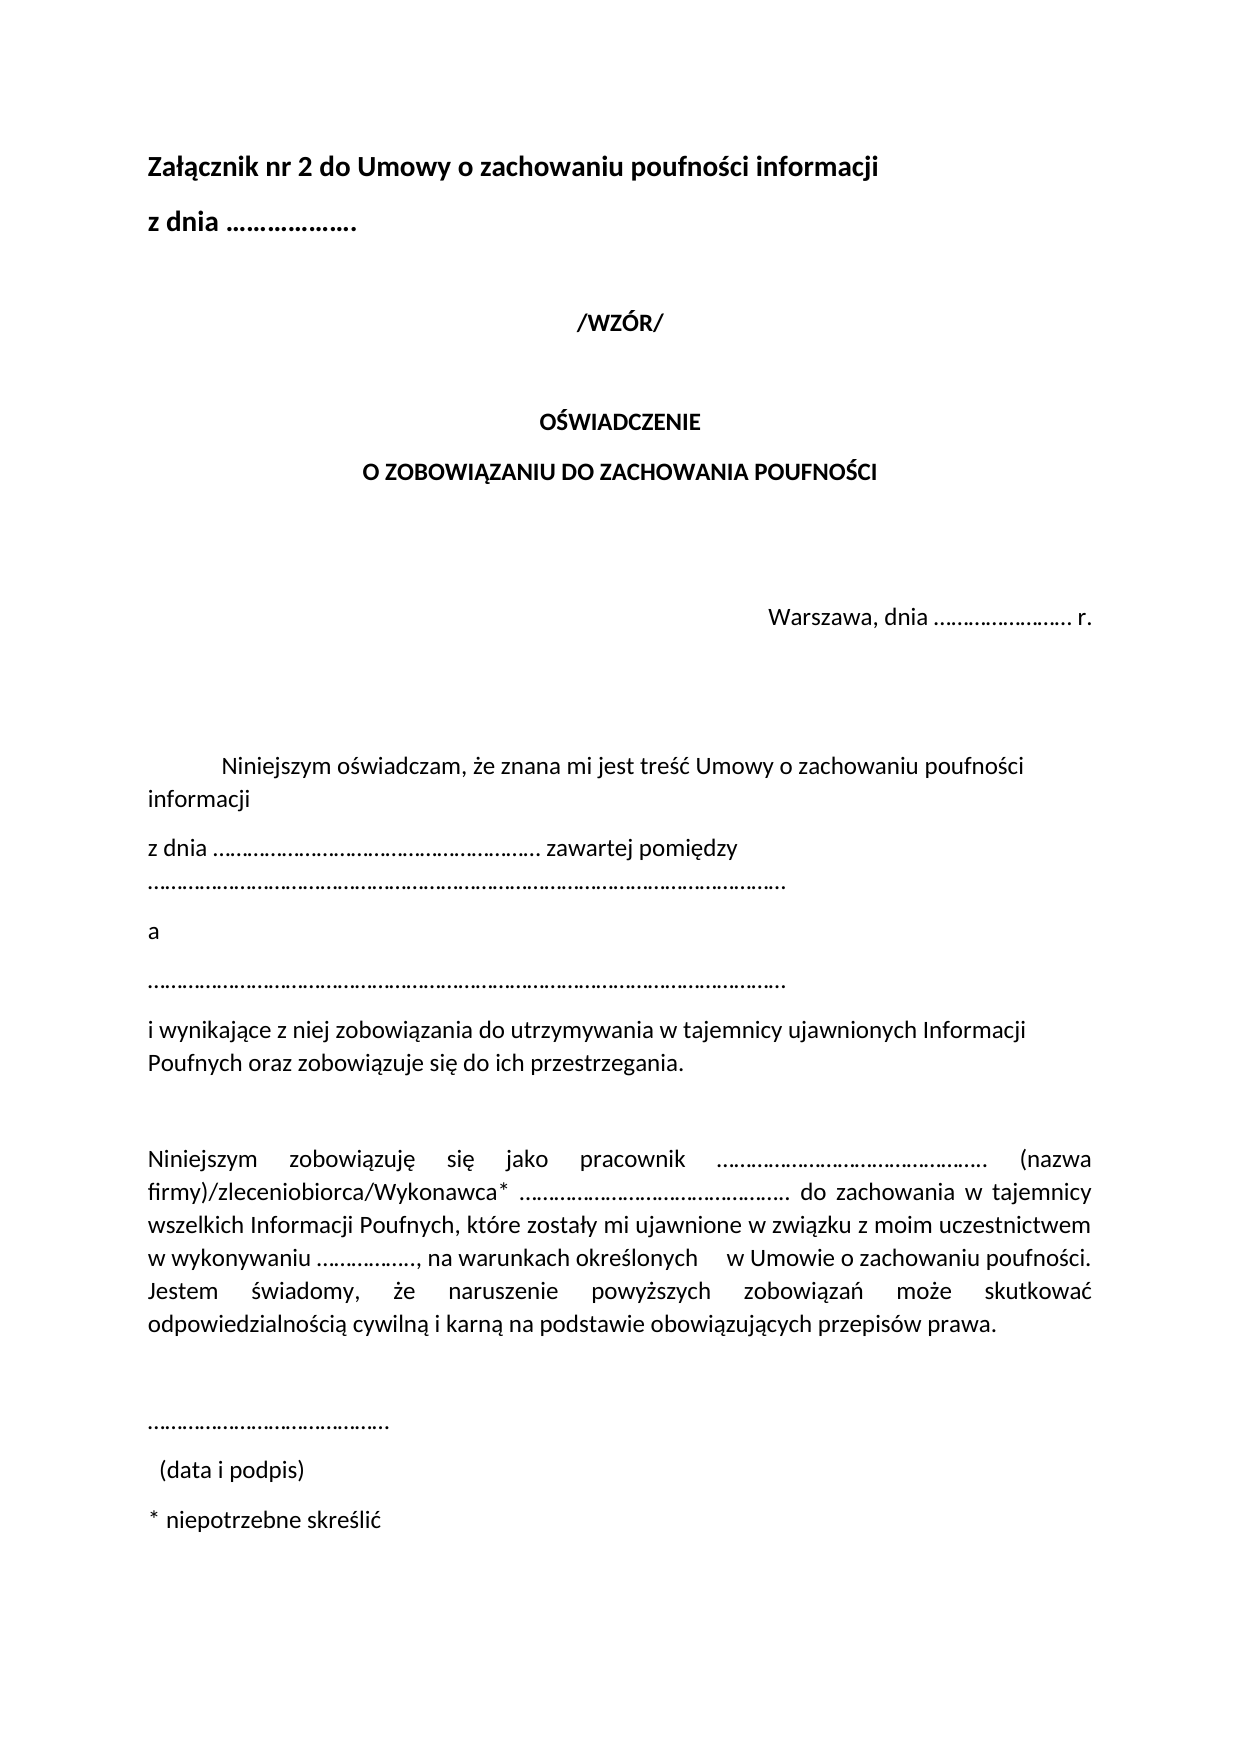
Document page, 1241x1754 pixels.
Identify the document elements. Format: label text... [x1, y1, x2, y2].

text O ZOBOWIĄZANIU DO ZACHOWANIA POUFNOŚCI [148, 456, 1093, 487]
text i wynikające z niej zobowiązania do utrzymywania w tajemnicy ujawnionych Informacji Poufnych oraz zobowiązuje się do ich przestrzegania. [148, 1014, 1093, 1077]
text Warszawa, dnia …………………… r. [148, 601, 1093, 632]
text Załącznik nr 2 do Umowy o zachowaniu poufności informacji [148, 148, 1093, 183]
text ………………………………………………………………………………………………… [148, 964, 1093, 995]
text Niniejszym zobowiązuję się jako pracownik ……………………………………….. (nazwa firmy)/zleceniobiorca/Wykonawca* ……………………………………….. do zachowania w tajemnicy wszelkich Informacji Poufnych, które zostały mi ujawnione w związku z moim uczestnictwem w wykonywaniu …………….., na warunkach określonych w Umowie o zachowaniu poufności. Jestem świadomy, że naruszenie powyższych zobowiązań może skutkować odpowiedzialnością cywilną i karną na podstawie obowiązujących przepisów prawa. [148, 1144, 1093, 1339]
text (data i podpis) [148, 1454, 1093, 1485]
text /WZÓR/ [148, 307, 1093, 338]
text z dnia ………………………………………………… zawartej pomiędzy ………………………………………………………………………………………………… [148, 832, 1093, 896]
text …………………………………… [148, 1405, 1093, 1435]
text Niniejszym oświadczam, że znana mi jest treść Umowy o zachowaniu poufności informacji [148, 750, 1093, 813]
text OŚWIADCZENIE [148, 407, 1093, 437]
text a [148, 915, 1093, 945]
text * niepotrzebne skreślić [148, 1504, 1093, 1534]
text z dnia ………………. [148, 203, 1093, 238]
